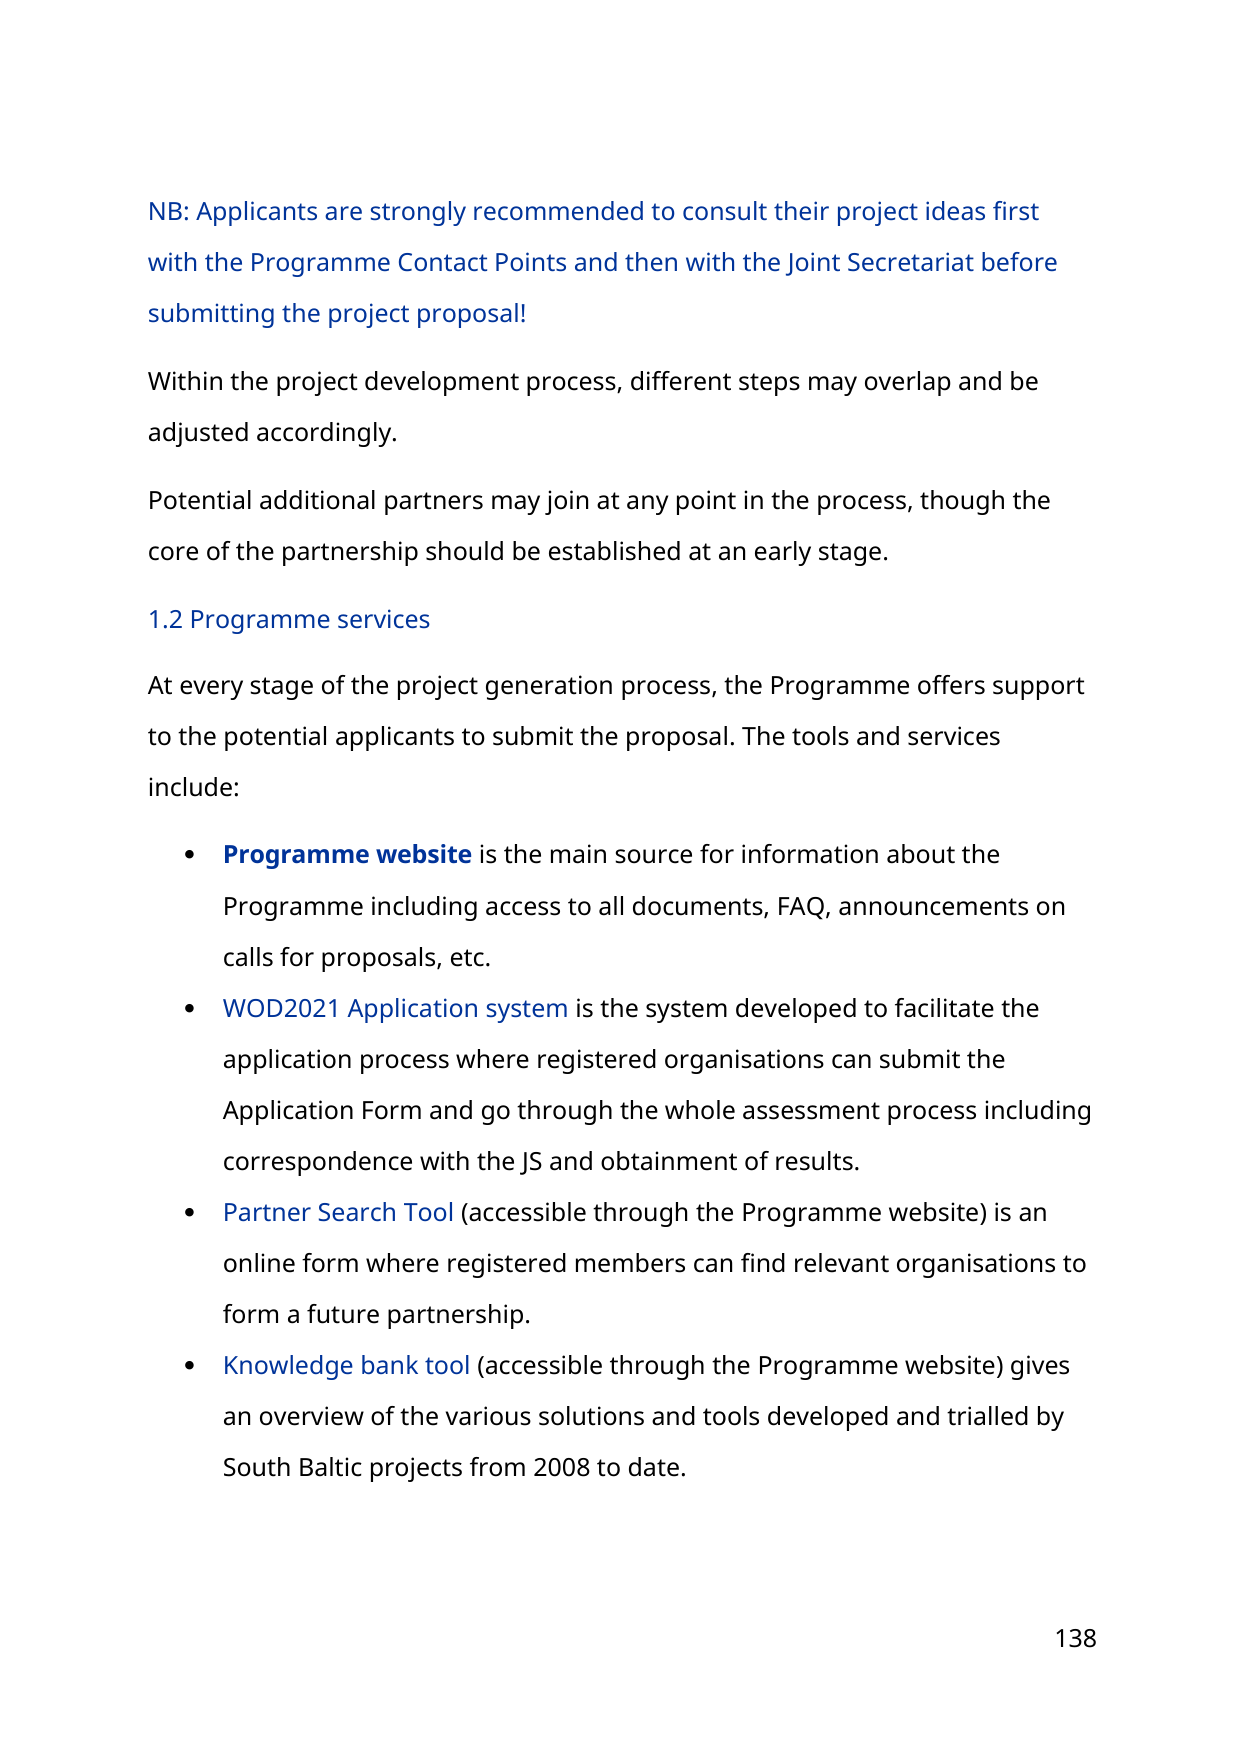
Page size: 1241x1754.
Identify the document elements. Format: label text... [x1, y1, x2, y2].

subtitle 1.2 Programme services [148, 601, 1097, 635]
list Partner Search Tool (accessible through the Programme website) is an online form where registered members can find relevant organisations to form a future partnership. [185, 1194, 1097, 1331]
text NB: Applicants are strongly recommended to consult their project ideas first with the Programme Contact Points and then with the Joint Secretariat before submitting the project proposal! [148, 194, 1097, 330]
text Potential additional partners may join at any point in the process, though the core of the partnership should be established at an early stage. [148, 482, 1097, 568]
text Within the project development process, different steps may overlap and be adjusted accordingly. [148, 364, 1097, 449]
list Knowledge bank tool (accessible through the Programme website) gives an overview of the various solutions and tools developed and trialled by South Baltic projects from 2008 to date. [185, 1347, 1097, 1484]
list WOD2021 Application system is the system developed to facilitate the application process where registered organisations can submit the Application Form and go through the whole assessment process including correspondence with the JS and obtainment of results. [185, 990, 1097, 1177]
text At every stage of the project generation process, the Programme offers support to the potential applicants to submit the proposal. The tools and services include: [148, 667, 1097, 803]
list Programme website is the main source for information about the Programme including access to all documents, FAQ, announcements on calls for proposals, etc. [185, 837, 1097, 973]
